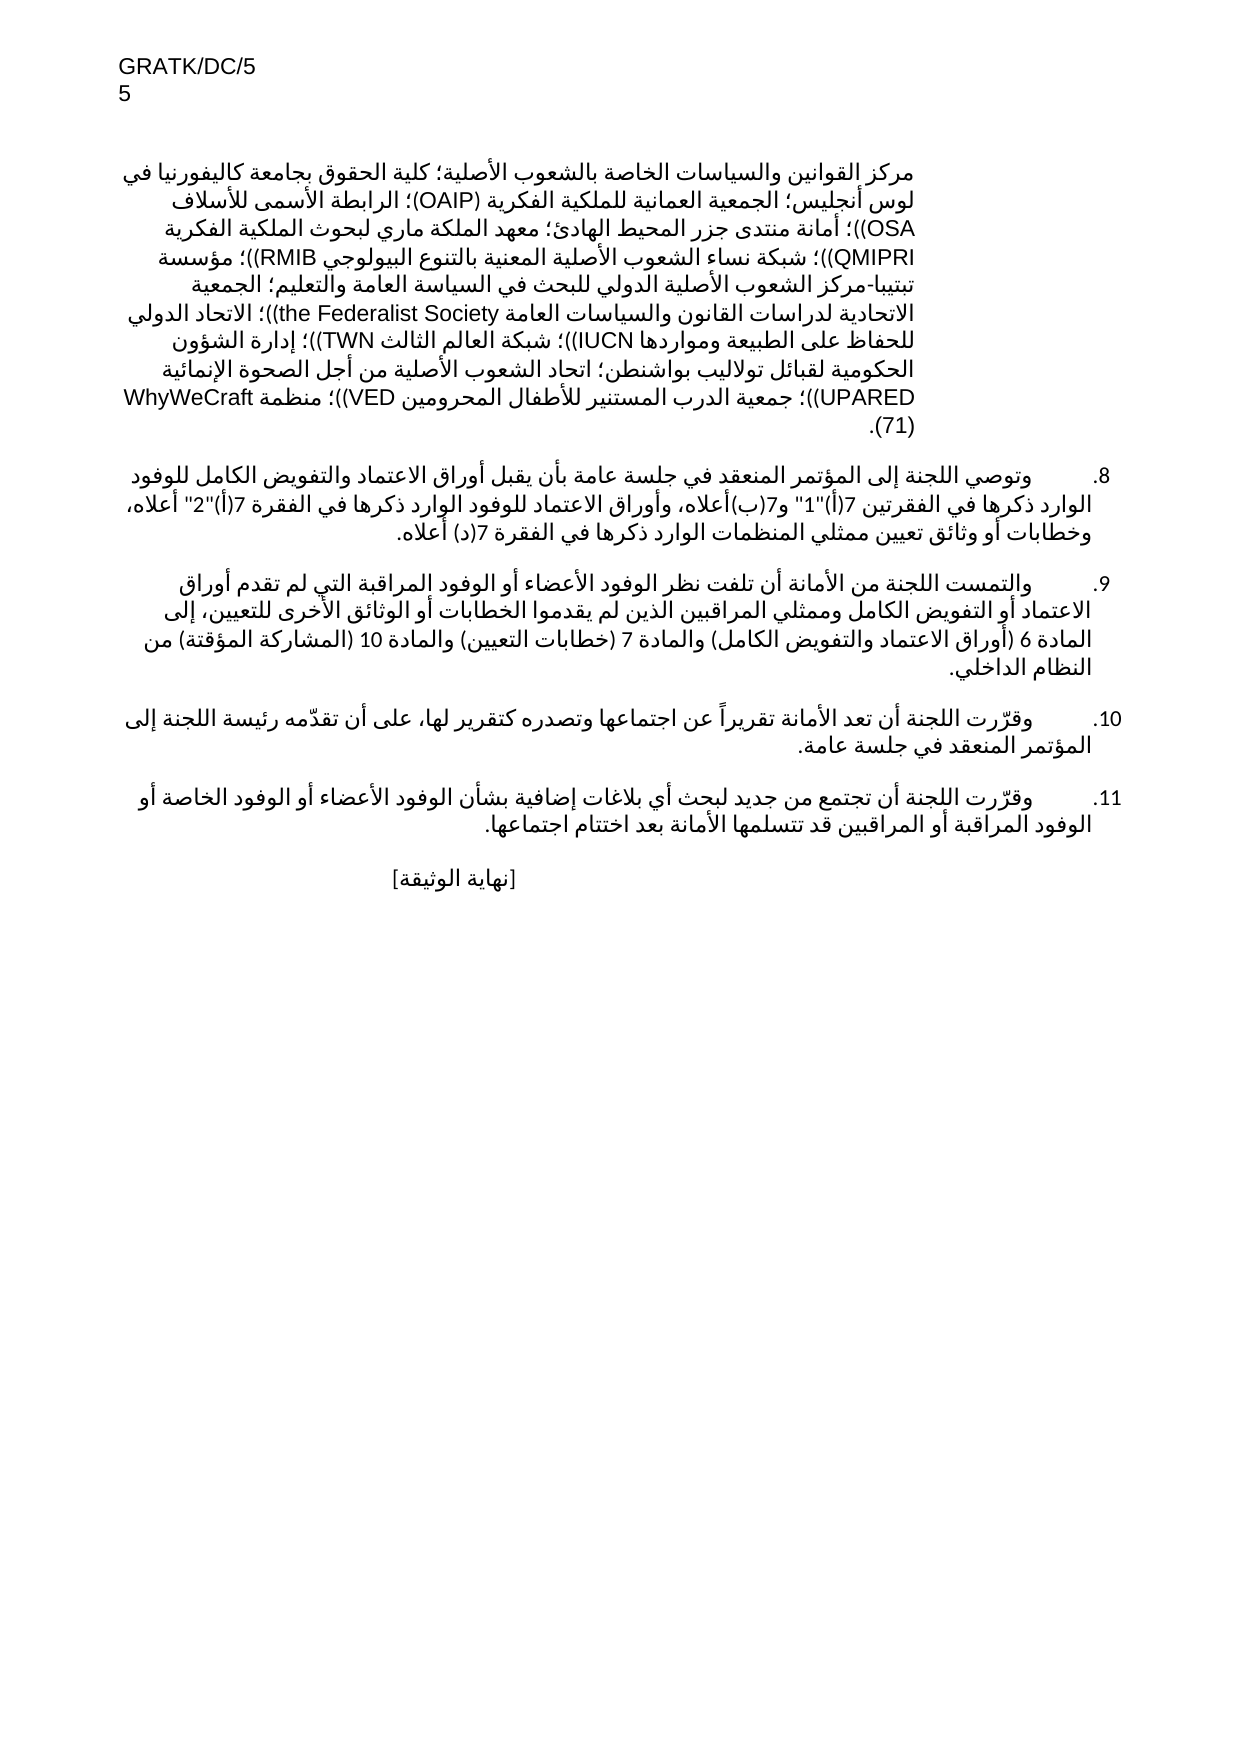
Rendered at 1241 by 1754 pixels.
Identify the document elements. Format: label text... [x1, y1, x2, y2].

text وقرّرت اللجنة أن تعد الأمانة تقريراً عن اجتماعها وتصدره كتقرير لها، على أن تقدّمه رئيسة اللجنة إلى المؤتمر المنعقد في جلسة عامة. [118, 704, 1092, 760]
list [118, 158, 945, 439]
text وتوصي اللجنة إلى المؤتمر المنعقد في جلسة عامة بأن يقبل أوراق الاعتماد والتفويض الكامل للوفود الوارد ذكرها في الفقرتين 7(أ)"1" و7(ب)أعلاه، وأوراق الاعتماد للوفود الوارد ذكرها في الفقرة 7(أ)"2" أعلاه، وخطابات أو وثائق تعيين ممثلي المنظمات الوارد ذكرها في الفقرة 7(د) أعلاه. [118, 462, 1092, 546]
text وقرّرت اللجنة أن تجتمع من جديد لبحث أي بلاغات إضافية بشأن الوفود الأعضاء أو الوفود الخاصة أو الوفود المراقبة أو المراقبين قد تتسلمها الأمانة بعد اختتام اجتماعها. [118, 783, 1092, 839]
text والتمست اللجنة من الأمانة أن تلفت نظر الوفود الأعضاء أو الوفود المراقبة التي لم تقدم أوراق الاعتماد أو التفويض الكامل وممثلي المراقبين الذين لم يقدموا الخطابات أو الوثائق الأخرى للتعيين، إلى المادة 6 (أوراق الاعتماد والتفويض الكامل) والمادة 7 (خطابات التعيين) والمادة 10 (المشاركة المؤقتة) من النظام الداخلي. [118, 569, 1092, 681]
text [نهاية الوثيقة] [118, 864, 516, 892]
